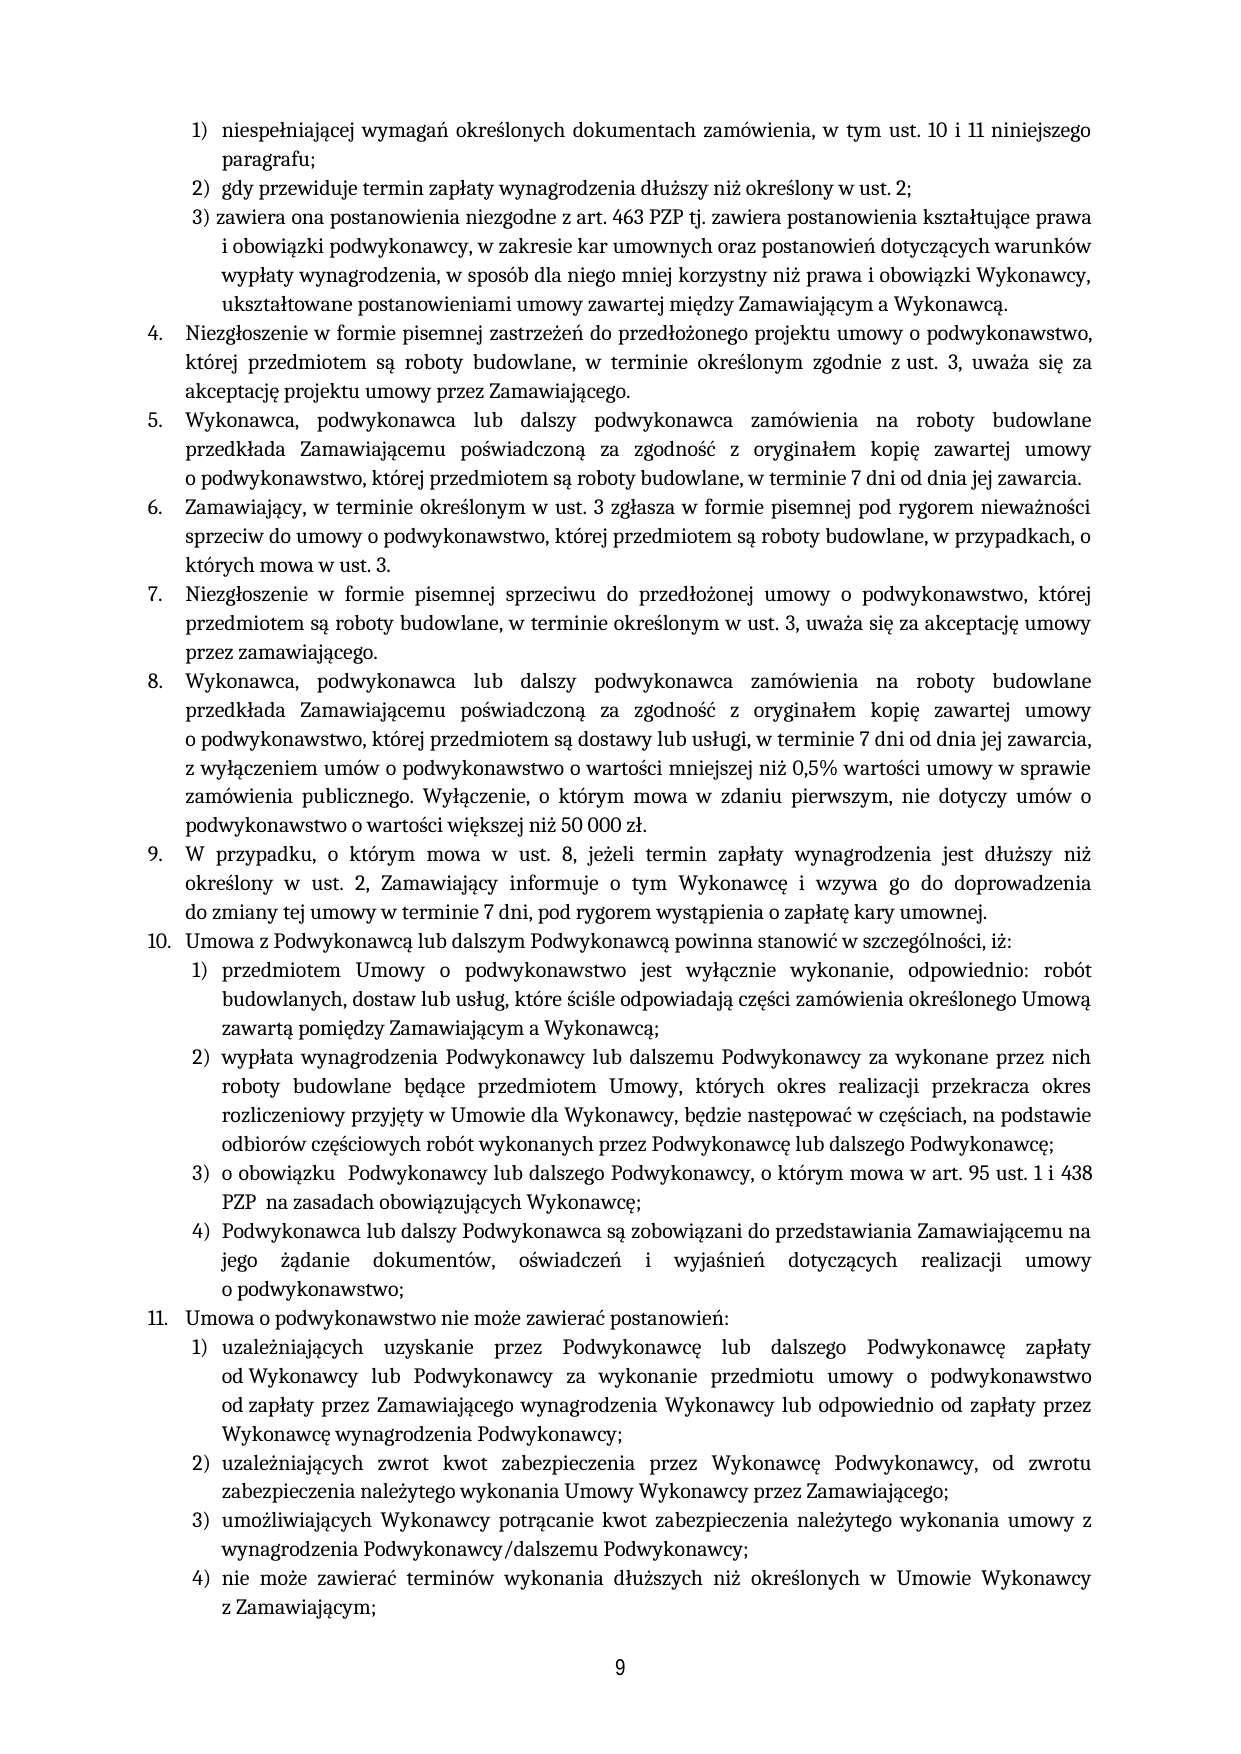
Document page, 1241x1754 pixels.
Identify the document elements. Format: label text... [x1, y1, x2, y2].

list Niezgłoszenie w formie pisemnej sprzeciwu do przedłożonej umowy o podwykonawstwo, której przedmiotem są roboty budowlane, w terminie określonym w ust. 3, uważa się za akceptację umowy przez zamawiającego. [148, 581, 1092, 664]
list przedmiotem Umowy o podwykonawstwo jest wyłącznie wykonanie, odpowiednio: robót budowlanych, dostaw lub usług, które ściśle odpowiadają części zamówienia określonego Umową zawartą pomiędzy Zamawiającym a Wykonawcą; [192, 958, 1092, 1041]
list wypłata wynagrodzenia Podwykonawcy lub dalszemu Podwykonawcy za wykonane przez nich roboty budowlane będące przedmiotem Umowy, których okres realizacji przekracza okres rozliczeniowy przyjęty w Umowie dla Wykonawcy, będzie następować w częściach, na podstawie odbiorów częściowych robót wykonanych przez Podwykonawcę lub dalszego Podwykonawcę; [192, 1045, 1092, 1157]
list nie może zawierać terminów wykonania dłuższych niż określonych w Umowie Wykonawcy z Zamawiającym; [192, 1566, 1092, 1620]
list uzależniających zwrot kwot zabezpieczenia przez Wykonawcę Podwykonawcy, od zwrotu zabezpieczenia należytego wykonania Umowy Wykonawcy przez Zamawiającego; [192, 1450, 1092, 1504]
list Wykonawca, podwykonawca lub dalszy podwykonawca zamówienia na roboty budowlane przedkłada Zamawiającemu poświadczoną za zgodność z oryginałem kopię zawartej umowy o podwykonawstwo, której przedmiotem są roboty budowlane, w terminie 7 dni od dnia jej zawarcia. [148, 408, 1092, 491]
text 2) gdy przewiduje termin zapłaty wynagrodzenia dłuższy niż określony w ust. 2; [192, 176, 1092, 201]
list uzależniających uzyskanie przez Podwykonawcę lub dalszego Podwykonawcę zapłaty od Wykonawcy lub Podwykonawcy za wykonanie przedmiotu umowy o podwykonawstwo od zapłaty przez Zamawiającego wynagrodzenia Wykonawcy lub odpowiednio od zapłaty przez Wykonawcę wynagrodzenia Podwykonawcy; [192, 1334, 1092, 1446]
list Podwykonawca lub dalszy Podwykonawca są zobowiązani do przedstawiania Zamawiającemu na jego żądanie dokumentów, oświadczeń i wyjaśnień dotyczących realizacji umowy o podwykonawstwo; [192, 1218, 1092, 1302]
text 1) niespełniającej wymagań określonych dokumentach zamówienia, w tym ust. 10 i 11 niniejszego paragrafu; [192, 118, 1092, 172]
list Zamawiający, w terminie określonym w ust. 3 zgłasza w formie pisemnej pod rygorem nieważności sprzeciw do umowy o podwykonawstwo, której przedmiotem są roboty budowlane, w przypadkach, o których mowa w ust. 3. [148, 494, 1092, 578]
list Wykonawca, podwykonawca lub dalszy podwykonawca zamówienia na roboty budowlane przedkłada Zamawiającemu poświadczoną za zgodność z oryginałem kopię zawartej umowy o podwykonawstwo, której przedmiotem są dostawy lub usługi, w terminie 7 dni od dnia jej zawarcia, z wyłączeniem umów o podwykonawstwo o wartości mniejszej niż 0,5% wartości umowy w sprawie zamówienia publicznego. Wyłączenie, o którym mowa w zdaniu pierwszym, nie dotyczy umów o podwykonawstwo o wartości większej niż 50 000 zł. [148, 668, 1092, 838]
list umożliwiających Wykonawcy potrącanie kwot zabezpieczenia należytego wykonania umowy z wynagrodzenia Podwykonawcy/dalszemu Podwykonawcy; [192, 1508, 1092, 1562]
list W przypadku, o którym mowa w ust. 8, jeżeli termin zapłaty wynagrodzenia jest dłuższy niż określony w ust. 2, Zamawiający informuje o tym Wykonawcę i wzywa go do doprowadzenia do zmiany tej umowy w terminie 7 dni, pod rygorem wystąpienia o zapłatę kary umownej. [148, 842, 1092, 925]
list Umowa o podwykonawstwo nie może zawierać postanowień: [148, 1305, 1092, 1331]
list Niezgłoszenie w formie pisemnej zastrzeżeń do przedłożonego projektu umowy o podwykonawstwo, której przedmiotem są roboty budowlane, w terminie określonym zgodnie z ust. 3, uważa się za akceptację projektu umowy przez Zamawiającego. [148, 321, 1092, 404]
list Umowa z Podwykonawcą lub dalszym Podwykonawcą powinna stanowić w szczególności, iż: [148, 929, 1092, 954]
text 3) zawiera ona postanowienia niezgodne z art. 463 PZP tj. zawiera postanowienia kształtujące prawa i obowiązki podwykonawcy, w zakresie kar umownych oraz postanowień dotyczących warunków wypłaty wynagrodzenia, w sposób dla niego mniej korzystny niż prawa i obowiązki Wykonawcy, ukształtowane postanowieniami umowy zawartej między Zamawiającym a Wykonawcą. [192, 205, 1092, 317]
list o obowiązku Podwykonawcy lub dalszego Podwykonawcy, o którym mowa w art. 95 ust. 1 i 438 PZP na zasadach obowiązujących Wykonawcę; [192, 1161, 1092, 1215]
